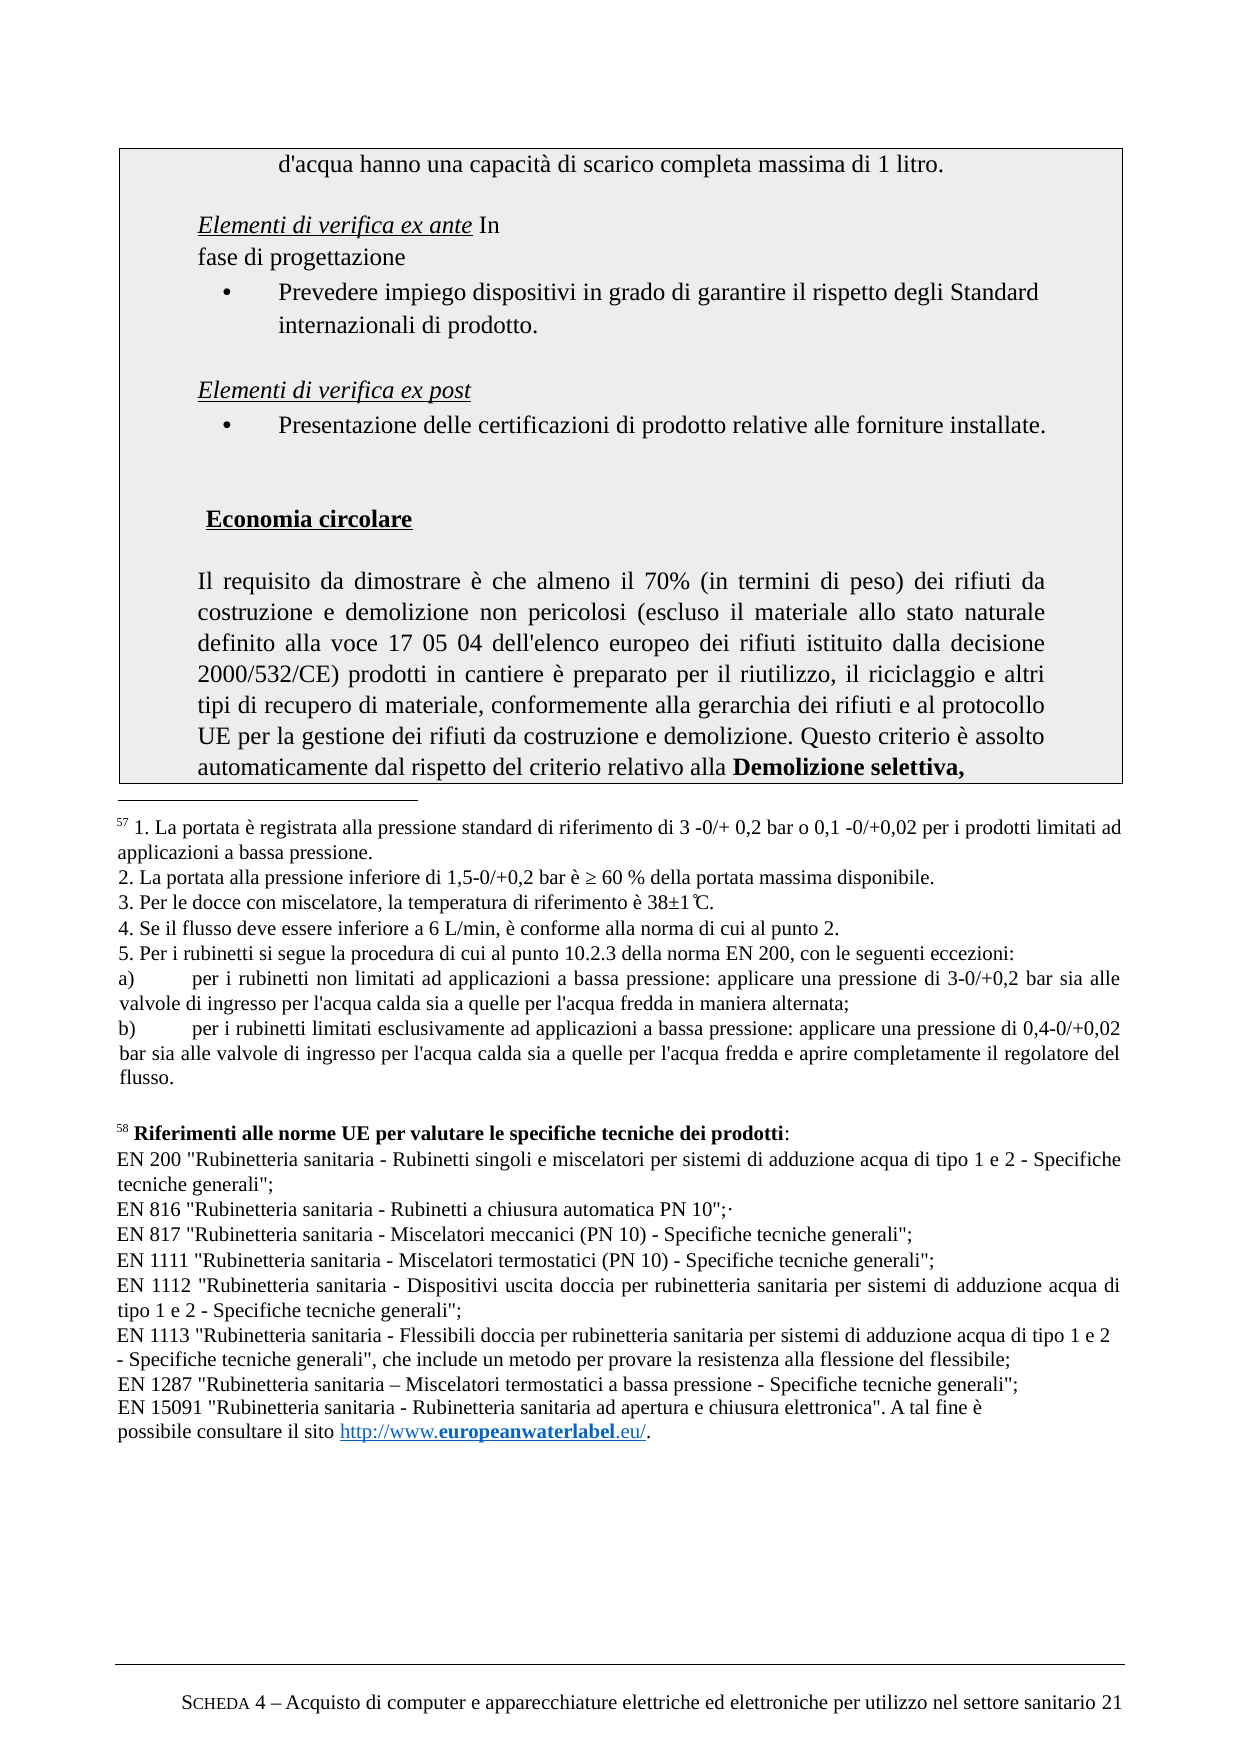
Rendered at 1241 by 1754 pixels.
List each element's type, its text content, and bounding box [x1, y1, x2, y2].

text EN 817 "Rubinetteria sanitaria - Miscelatori meccanici (PN 10) - Specifiche tecniche generali"; [116, 1222, 1123, 1246]
text EN 1111 "Rubinetteria sanitaria - Miscelatori termostatici (PN 10) - Specifiche tecniche generali"; [116, 1248, 1123, 1272]
text EN 1112 "Rubinetteria sanitaria - Dispositivi uscita doccia per rubinetteria sanitaria per sistemi di adduzione acqua di tipo 1 e 2 - Specifiche tecniche generali"; [116, 1273, 1123, 1322]
list Per i rubinetti si segue la procedura di cui al punto 10.2.3 della norma EN 200, con le seguenti eccezioni: [118, 941, 1123, 965]
text 57 1. La portata è registrata alla pressione standard di riferimento di 3 -0/+ 0,2 bar o 0,1 -0/+0,02 per i prodotti limitati ad applicazioni a bassa pressione. [116, 815, 1123, 864]
text EN 1113 "Rubinetteria sanitaria - Flessibili doccia per rubinetteria sanitaria per sistemi di adduzione acqua di tipo 1 e 2 [116, 1323, 1123, 1347]
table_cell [120, 149, 1122, 783]
text EN 200 "Rubinetteria sanitaria - Rubinetti singoli e miscelatori per sistemi di adduzione acqua di tipo 1 e 2 - Specifiche tecniche generali"; [116, 1147, 1123, 1196]
list Per le docce con miscelatore, la temperatura di riferimento è 38±1 ̊C. [118, 890, 1123, 914]
text 58 Riferimenti alle norme UE per valutare le specifiche tecniche dei prodotti: [116, 1121, 1123, 1145]
text EN 816 "Rubinetteria sanitaria - Rubinetti a chiusura automatica PN 10";· [116, 1197, 1123, 1221]
list per i rubinetti non limitati ad applicazioni a bassa pressione: applicare una pressione di 3-0/+0,2 bar sia alle valvole di ingresso per l'acqua calda sia a quelle per l'acqua fredda in maniera alternata; [118, 966, 1123, 1014]
text - Specifiche tecniche generali", che include un metodo per provare la resistenza alla flessione del flessibile; EN 1287 "Rubinetteria sanitaria – Miscelatori termostatici a bassa pressione - Specifiche tecniche generali"; EN 15091 "Rubinetteria sanitaria - Rubinetteria sanitaria ad apertura e chiusura elettronica". A tal fine è possibile consultare il sito http://www.europeanwaterlabel.eu/. [116, 1348, 1021, 1443]
list per i rubinetti limitati esclusivamente ad applicazioni a bassa pressione: applicare una pressione di 0,4-0/+0,02 bar sia alle valvole di ingresso per l'acqua calda sia a quelle per l'acqua fredda e aprire completamente il regolatore del flusso. [118, 1016, 1123, 1089]
list Se il flusso deve essere inferiore a 6 L/min, è conforme alla norma di cui al punto 2. [118, 915, 1123, 939]
list La portata alla pressione inferiore di 1,5-0/+0,2 bar è ≥ 60 % della portata massima disponibile. [118, 865, 1123, 889]
